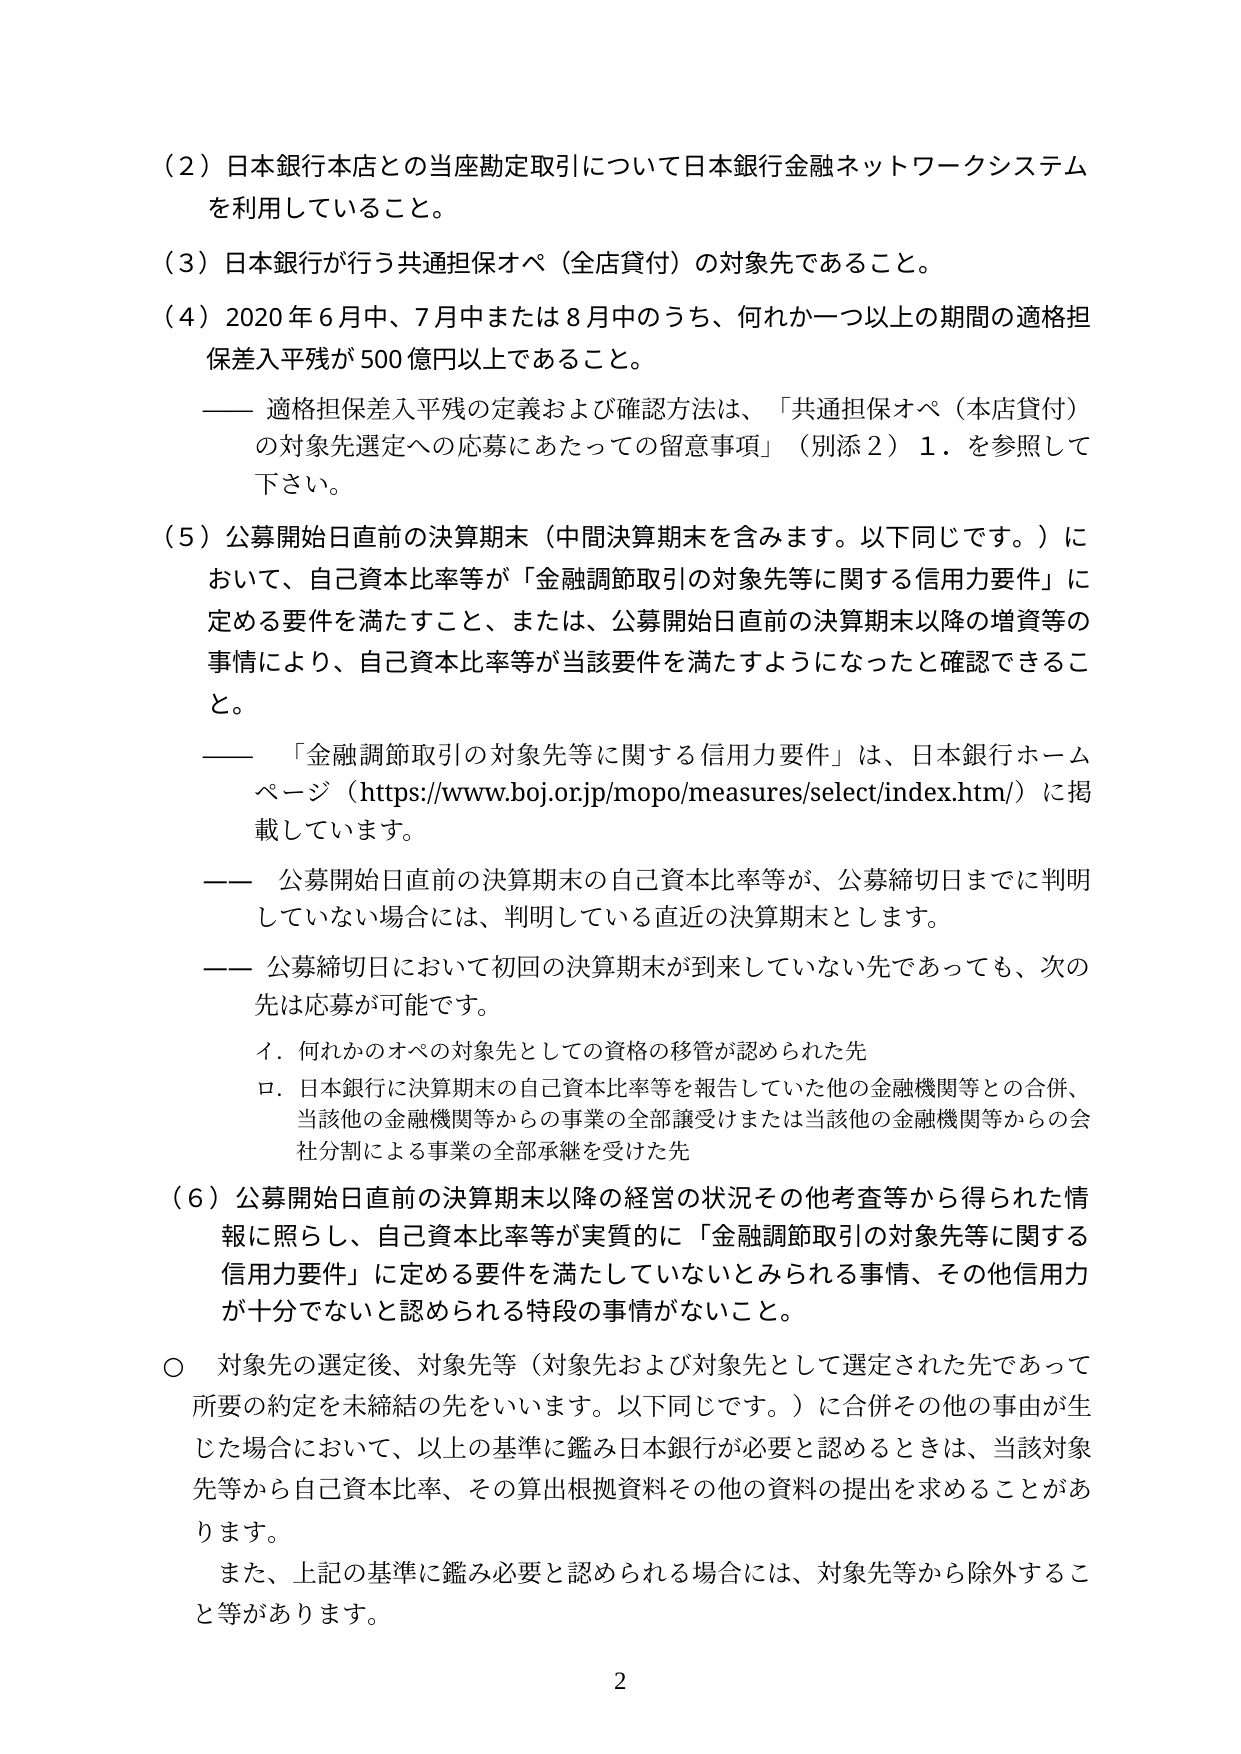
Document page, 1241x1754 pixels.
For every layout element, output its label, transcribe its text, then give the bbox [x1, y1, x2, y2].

text ―― 公募締切日において初回の決算期末が到来していない先であっても、次の先は応募が可能です。 [203, 947, 1092, 1022]
text ロ．日本銀行に決算期末の自己資本比率等を報告していた他の金融機関等との合併、当該他の金融機関等からの事業の全部譲受けまたは当該他の金融機関等からの会社分割による事業の全部承継を受けた先 [255, 1072, 1092, 1165]
text ―― 「金融調節取引の対象先等に関する信用力要件」は、日本銀行ホームページ（https://www.boj.or.jp/mopo/measures/select/index.htm/）に掲載しています。 [203, 734, 1092, 847]
text ―― 適格担保差入平残の定義および確認方法は、「共通担保オペ（本店貸付）の対象先選定への応募にあたっての留意事項」（別添２）１．を参照して下さい。 [203, 388, 1092, 501]
text （２）日本銀行本店との当座勘定取引について日本銀行金融ネットワークシステムを利用していること。 [149, 142, 1092, 226]
text イ．何れかのオペの対象先としての資格の移管が認められた先 [254, 1034, 1092, 1065]
text （４）2020年6月中、7月中または8月中のうち、何れか一つ以上の期間の適格担保差入平残が500億円以上であること。 [149, 292, 1092, 376]
text （６）公募開始日直前の決算期末以降の経営の状況その他考査等から得られた情報に照らし、自己資本比率等が実質的に「金融調節取引の対象先等に関する信用力要件」に定める要件を満たしていないとみられる事情、その他信用力が十分でないと認められる特段の事情がないこと。 [158, 1178, 1092, 1328]
text ―― 公募開始日直前の決算期末の自己資本比率等が、公募締切日までに判明していない場合には、判明している直近の決算期末とします。 [203, 859, 1092, 934]
list 対象先の選定後、対象先等（対象先および対象先として選定された先であって所要の約定を未締結の先をいいます。以下同じです。）に合併その他の事由が生じた場合において、以上の基準に鑑み日本銀行が必要と認めるときは、当該対象先等から自己資本比率、その算出根拠資料その他の資料の提出を求めることがあります。 また、上記の基準に鑑み必要と認められる場合には、対象先等から除外すること等があります。 [162, 1340, 1092, 1632]
text （５）公募開始日直前の決算期末（中間決算期末を含みます。以下同じです。）において、自己資本比率等が「金融調節取引の対象先等に関する信用力要件」に定める要件を満たすこと、または、公募開始日直前の決算期末以降の増資等の事情により、自己資本比率等が当該要件を満たすようになったと確認できること。 [149, 513, 1092, 722]
text （３）日本銀行が行う共通担保オペ（全店貸付）の対象先であること。 [149, 238, 1092, 280]
